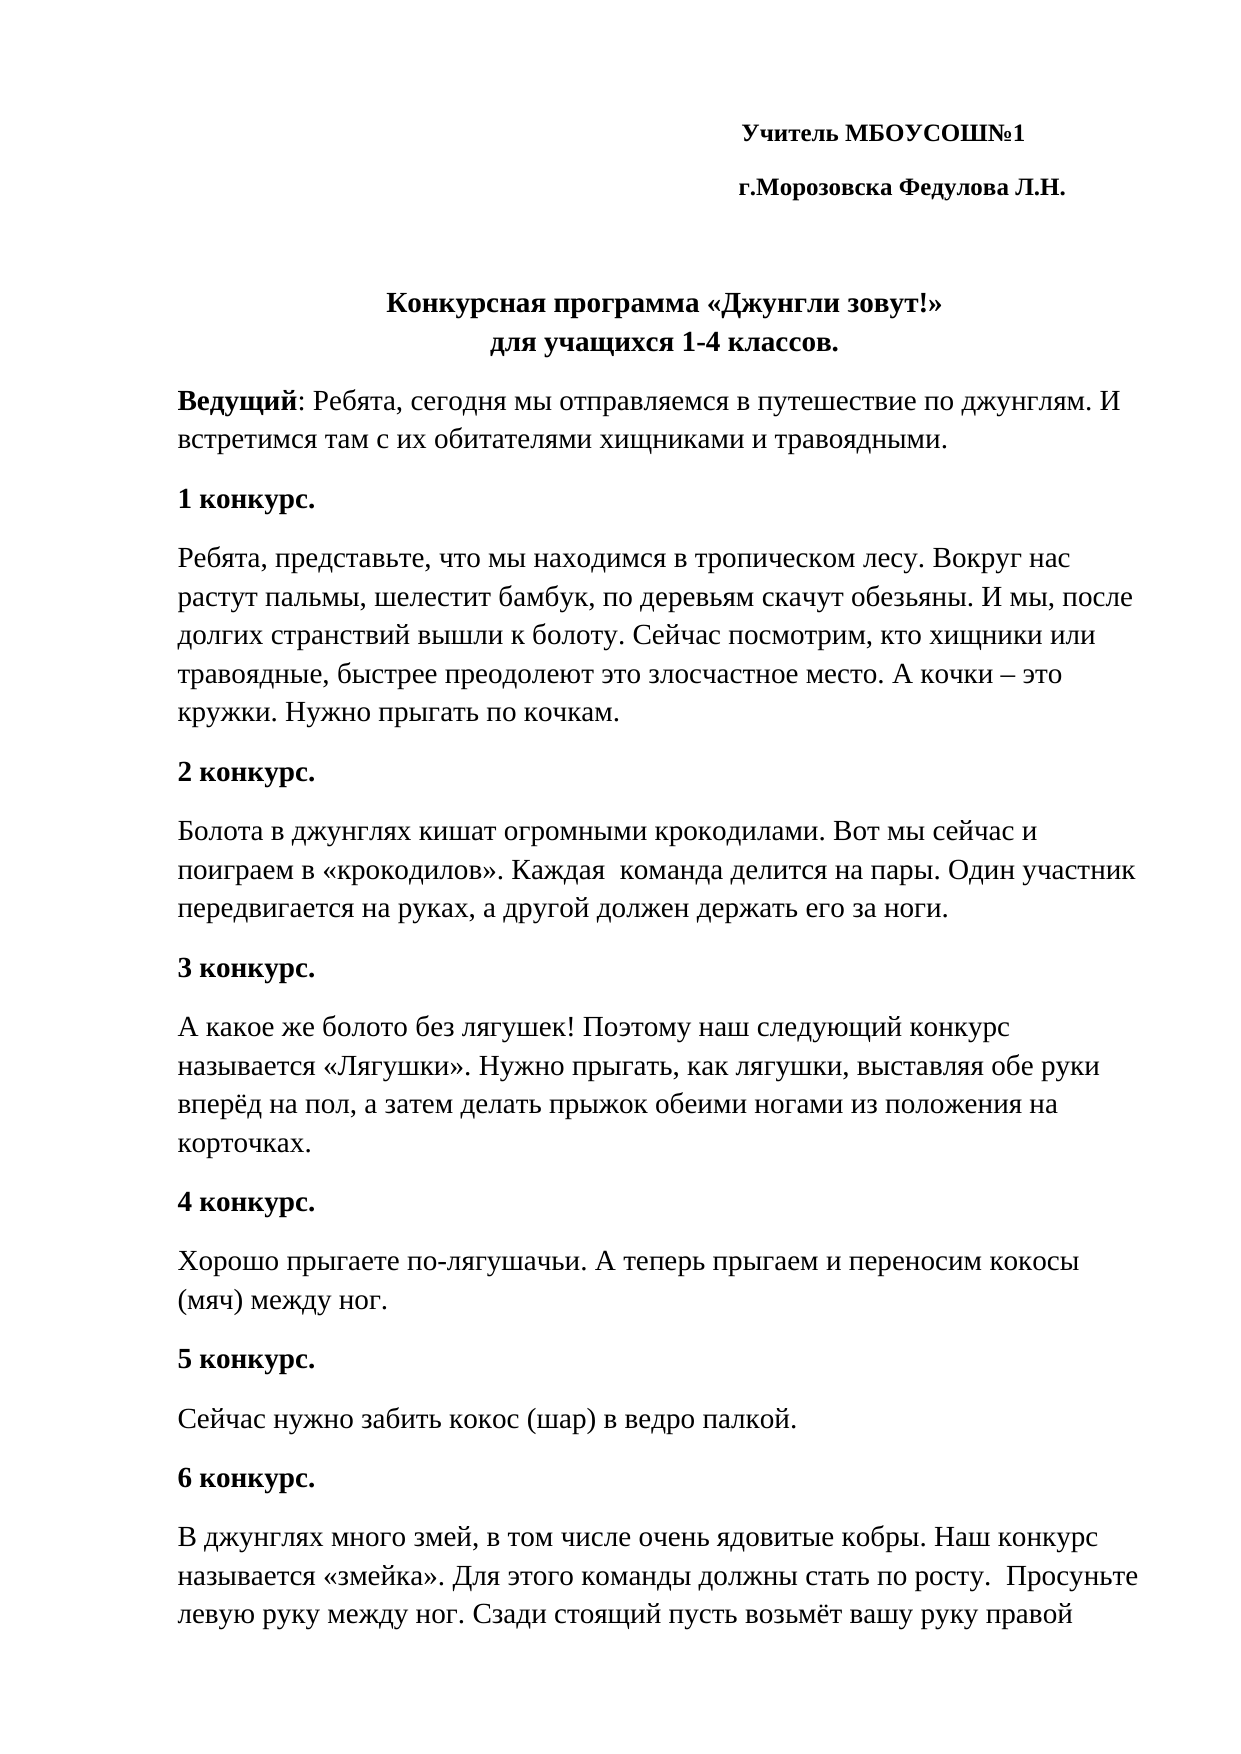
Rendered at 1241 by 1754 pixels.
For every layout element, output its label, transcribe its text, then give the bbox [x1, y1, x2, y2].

text 1 конкурс. [177, 481, 1152, 514]
text Хорошо прыгаете по-лягушачьи. А теперь прыгаем и переносим кокосы (мяч) между ног. [177, 1243, 1152, 1316]
text 6 конкурс. [177, 1460, 1152, 1494]
text 4 конкурс. [177, 1184, 1152, 1218]
text Ребята, представьте, что мы находимся в тропическом лесу. Вокруг нас растут пальмы, шелестит бамбук, по деревьям скачут обезьяны. И мы, после долгих странствий вышли к болоту. Сейчас посмотрим, кто хищники или травоядные, быстрее преодолеют это злосчастное место. А кочки – это кружки. Нужно прыгать по кочкам. [177, 540, 1152, 728]
text 2 конкурс. [177, 754, 1152, 787]
text Конкурсная программа «Джунгли зовут!» для учащихся 1-4 классов. [177, 285, 1152, 357]
text Сейчас нужно забить кокос (шар) в ведро палкой. [177, 1401, 1152, 1434]
text 3 конкурс. [177, 950, 1152, 983]
text 5 конкурс. [177, 1341, 1152, 1375]
text г.Морозовска Федулова Л.Н. [177, 172, 1152, 201]
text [177, 1519, 1152, 1630]
text Ведущий: Ребята, сегодня мы отправляемся в путешествие по джунглям. И встретимся там с их обитателями хищниками и травоядными. [177, 383, 1152, 455]
text Учитель МБОУСОШ№1 [177, 118, 1152, 147]
text Болота в джунглях кишат огромными крокодилами. Вот мы сейчас и поиграем в «крокодилов». Каждая команда делится на пары. Один участник передвигается на руках, а другой должен держать его за ноги. [177, 813, 1152, 924]
text А какое же болото без лягушек! Поэтому наш следующий конкурс называется «Лягушки». Нужно прыгать, как лягушки, выставляя обе руки вперёд на пол, а затем делать прыжок обеими ногами из положения на корточках. [177, 1009, 1152, 1158]
